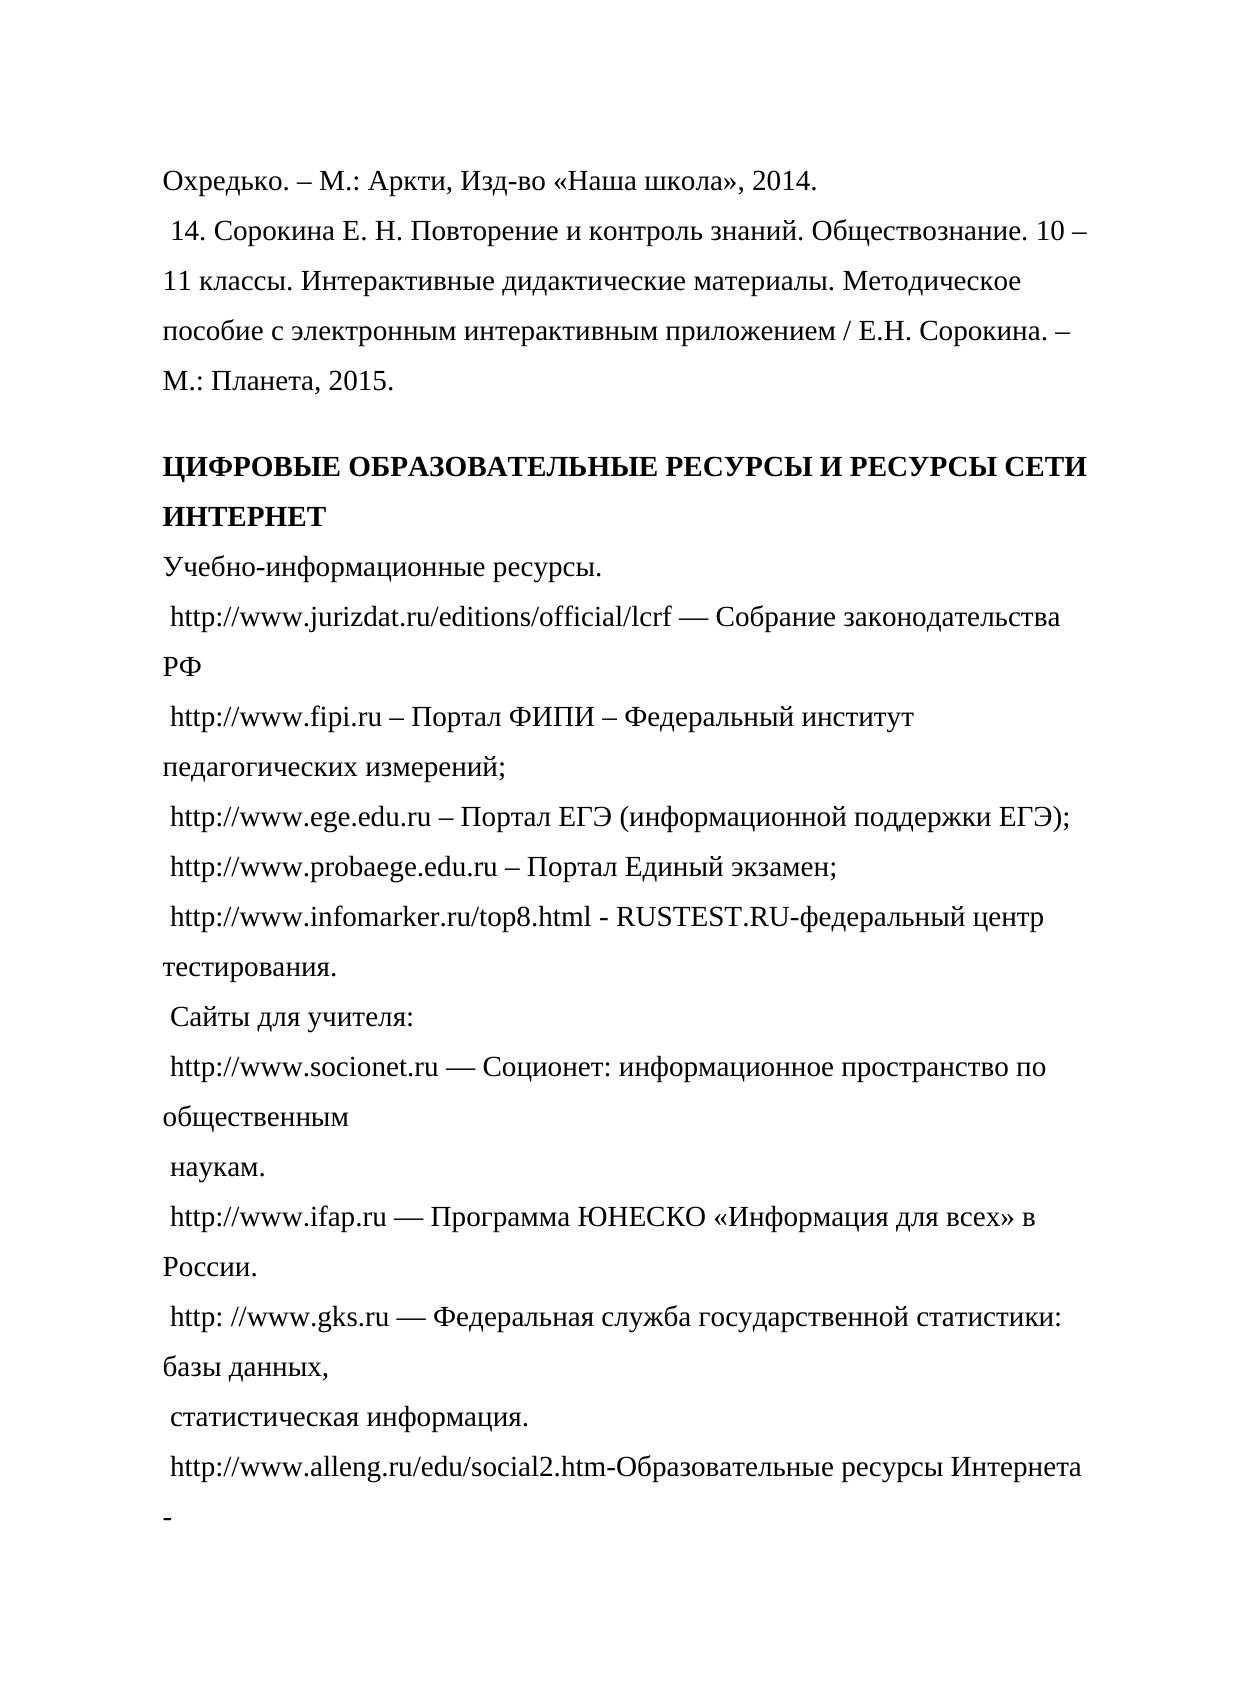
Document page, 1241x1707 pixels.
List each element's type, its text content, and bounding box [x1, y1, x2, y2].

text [162, 536, 1090, 1536]
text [162, 150, 1090, 400]
text ЦИФРОВЫЕ ОБРАЗОВАТЕЛЬНЫЕ РЕСУРСЫ И РЕСУРСЫ СЕТИ ИНТЕРНЕТ [162, 436, 1090, 536]
